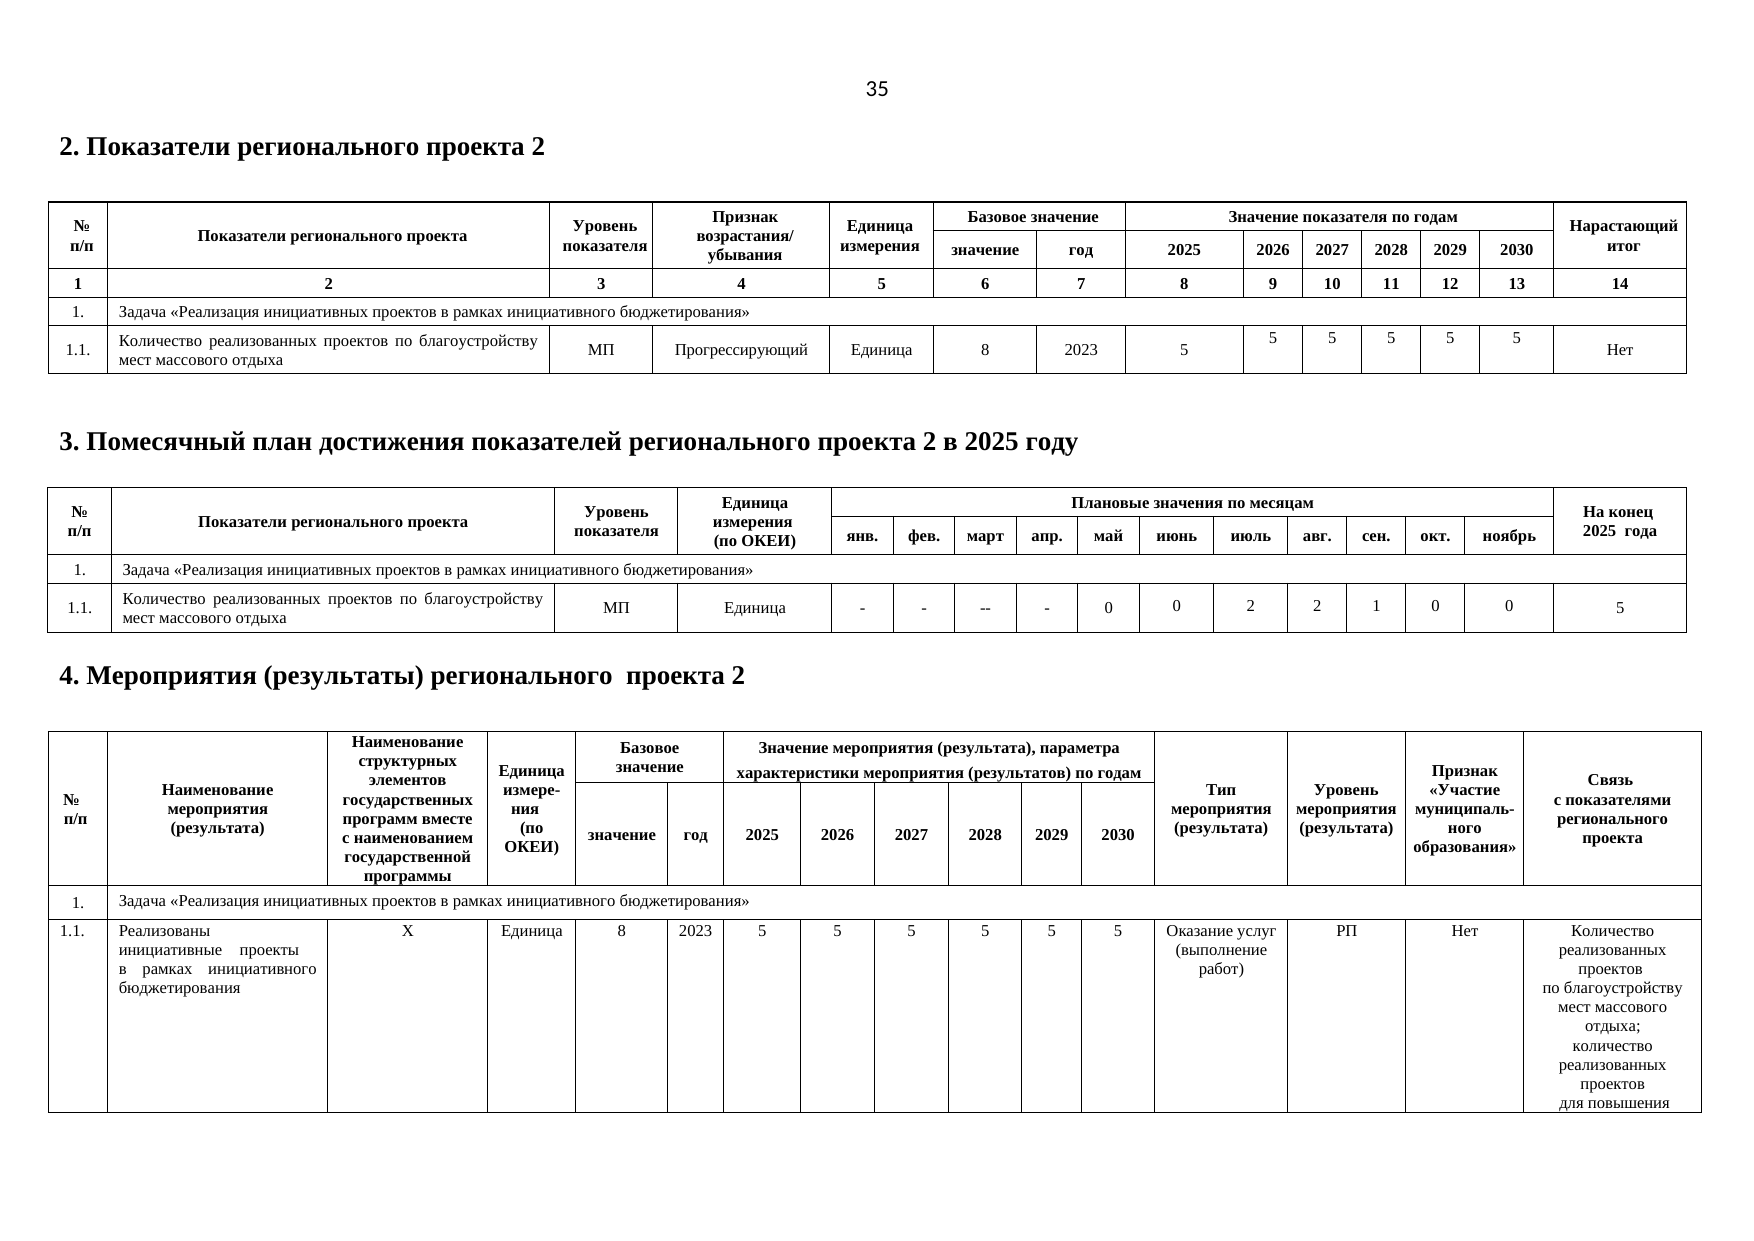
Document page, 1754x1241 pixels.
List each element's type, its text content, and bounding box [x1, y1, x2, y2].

table_cell 8 [1126, 269, 1243, 297]
table_cell 5 [1554, 584, 1686, 632]
table_cell 8 [576, 920, 667, 1112]
table_cell Х [328, 920, 487, 1112]
table_cell 0 [1406, 584, 1464, 632]
table_cell 1. [49, 298, 107, 325]
table_cell 2029 [1022, 783, 1081, 885]
table_header Связь с показателями регионального проекта [1524, 732, 1701, 885]
table_cell 1. [49, 886, 107, 919]
table_cell 10 [1303, 269, 1361, 297]
table_cell 2023 [1037, 326, 1125, 373]
table_header Единица измере-ния (по ОКЕИ) [488, 732, 575, 885]
table_header Показатели регионального проекта [112, 488, 554, 554]
table_cell 6 [934, 269, 1036, 297]
table_cell 4 [653, 269, 829, 297]
table_cell 5 [1362, 326, 1420, 373]
table_cell 1.1. [49, 920, 107, 1112]
table_header Признак «Участие муниципаль-ного образования» [1406, 732, 1523, 885]
table_cell июль [1214, 517, 1287, 554]
table_cell значение [576, 783, 667, 885]
table_cell 5 [724, 920, 800, 1112]
table_cell год [1037, 231, 1125, 268]
table_cell 2029 [1421, 231, 1479, 268]
table_cell 5 [1082, 920, 1154, 1112]
table_header На конец 2025 года [1554, 488, 1686, 554]
table_cell Задача «Реализация инициативных проектов в рамках инициативного бюджетирования» [112, 555, 1686, 583]
table_cell 1. [48, 555, 111, 583]
table_cell май [1078, 517, 1139, 554]
table_cell 3 [550, 269, 652, 297]
table_header Тип мероприятия (результата) [1155, 732, 1287, 885]
table_cell МП [550, 326, 652, 373]
table_cell Реализованы инициативные проекты в рамках инициативного бюджетирования [108, 920, 327, 1112]
table_cell 5 [1126, 326, 1243, 373]
table_cell 2028 [1362, 231, 1420, 268]
table_cell 2028 [949, 783, 1021, 885]
table_header № п/п [48, 488, 111, 554]
table_cell окт. [1406, 517, 1464, 554]
table_cell 0 [1078, 584, 1139, 632]
table_cell 7 [1037, 269, 1125, 297]
table_cell 5 [830, 269, 933, 297]
table_cell Единица [830, 326, 933, 373]
table_header Значение мероприятия (результата), параметра характеристики мероприятия (результатов) по годам [724, 732, 1154, 782]
table_cell 1 [49, 269, 107, 297]
table_cell 5 [1421, 326, 1479, 373]
table_cell ноябрь [1465, 517, 1553, 554]
table_cell 11 [1362, 269, 1420, 297]
table_cell 2023 [668, 920, 723, 1112]
table_cell Задача «Реализация инициативных проектов в рамках инициативного бюджетирования» [108, 886, 1701, 919]
table_cell 2027 [1303, 231, 1361, 268]
table_header Значение показателя по годам [1126, 203, 1553, 230]
table_cell 2026 [1244, 231, 1302, 268]
table_cell - [832, 584, 893, 632]
table_header Наименование структурных элементов государственных программ вместе с наименованием государственной программы [328, 732, 487, 885]
table_cell 5 [1480, 326, 1553, 373]
table_cell 5 [1244, 326, 1302, 373]
table_cell 2030 [1480, 231, 1553, 268]
subtitle 3. Помесячный план достижения показателей регионального проекта 2 в 2025 году [59, 425, 1695, 456]
table_header Базовое значение [934, 203, 1125, 230]
table_cell 5 [1022, 920, 1081, 1112]
table_header Нарастающий итог [1554, 203, 1686, 268]
table_cell 8 [934, 326, 1036, 373]
table_header Показатели регионального проекта [108, 203, 549, 268]
table_cell 2027 [875, 783, 948, 885]
table_cell Количество реализованных проектов по благоустройству мест массового отдыха [112, 584, 554, 632]
table_header № п/п [49, 203, 107, 268]
table_header Признак возрастания/ убывания [653, 203, 829, 268]
table_header Уровень показателя [555, 488, 677, 554]
table_cell 0 [1140, 584, 1213, 632]
table_cell 2 [108, 269, 549, 297]
table_cell март [955, 517, 1016, 554]
table_cell Оказание услуг (выполнение работ) [1155, 920, 1287, 1112]
table_header Плановые значения по месяцам [832, 488, 1553, 516]
table_cell 1.1. [48, 584, 111, 632]
table_cell значение [934, 231, 1036, 268]
table_header Базовое значение [576, 732, 723, 782]
table_cell Задача «Реализация инициативных проектов в рамках инициативного бюджетирования» [108, 298, 1686, 325]
table_cell МП [555, 584, 677, 632]
table_cell 2030 [1082, 783, 1154, 885]
table_cell 0 [1465, 584, 1553, 632]
table_cell янв. [832, 517, 893, 554]
subtitle 2. Показатели регионального проекта 2 [59, 130, 1695, 161]
table_cell Нет [1406, 920, 1523, 1112]
table_header Единица измерения (по ОКЕИ) [678, 488, 831, 554]
table_header № п/п [49, 732, 107, 885]
table_cell авг. [1288, 517, 1346, 554]
table_cell 1 [1347, 584, 1405, 632]
table_cell 2025 [1126, 231, 1243, 268]
table_cell 9 [1244, 269, 1302, 297]
table_cell - [894, 584, 954, 632]
table_header Наименование мероприятия (результата) [108, 732, 327, 885]
table_cell 2 [1214, 584, 1287, 632]
table_cell 14 [1554, 269, 1686, 297]
table_cell 2025 [724, 783, 800, 885]
table_cell Прогрессирующий [653, 326, 829, 373]
subtitle 4. Мероприятия (результаты) регионального проекта 2 [59, 659, 1695, 726]
table_header Единица измерения [830, 203, 933, 268]
table_cell апр. [1017, 517, 1077, 554]
table_header Уровень показателя [550, 203, 652, 268]
table_cell 5 [1303, 326, 1361, 373]
table_cell 1.1. [49, 326, 107, 373]
table_cell год [668, 783, 723, 885]
table_cell Количество реализованных проектов по благоустройству мест массового отдыха [108, 326, 549, 373]
table_cell 5 [875, 920, 948, 1112]
table_cell фев. [894, 517, 954, 554]
table_cell 2 [1288, 584, 1346, 632]
table_cell сен. [1347, 517, 1405, 554]
table_cell июнь [1140, 517, 1213, 554]
table_cell - [1017, 584, 1077, 632]
table_cell РП [1288, 920, 1405, 1112]
table_cell 5 [801, 920, 874, 1112]
table_cell 5 [949, 920, 1021, 1112]
table_cell Единица [678, 584, 831, 632]
table_cell Нет [1554, 326, 1686, 373]
table_cell Единица [488, 920, 575, 1112]
table_cell 13 [1480, 269, 1553, 297]
table_header Уровень мероприятия (результата) [1288, 732, 1405, 885]
table_cell 2026 [801, 783, 874, 885]
table_cell -- [955, 584, 1016, 632]
table_cell 12 [1421, 269, 1479, 297]
